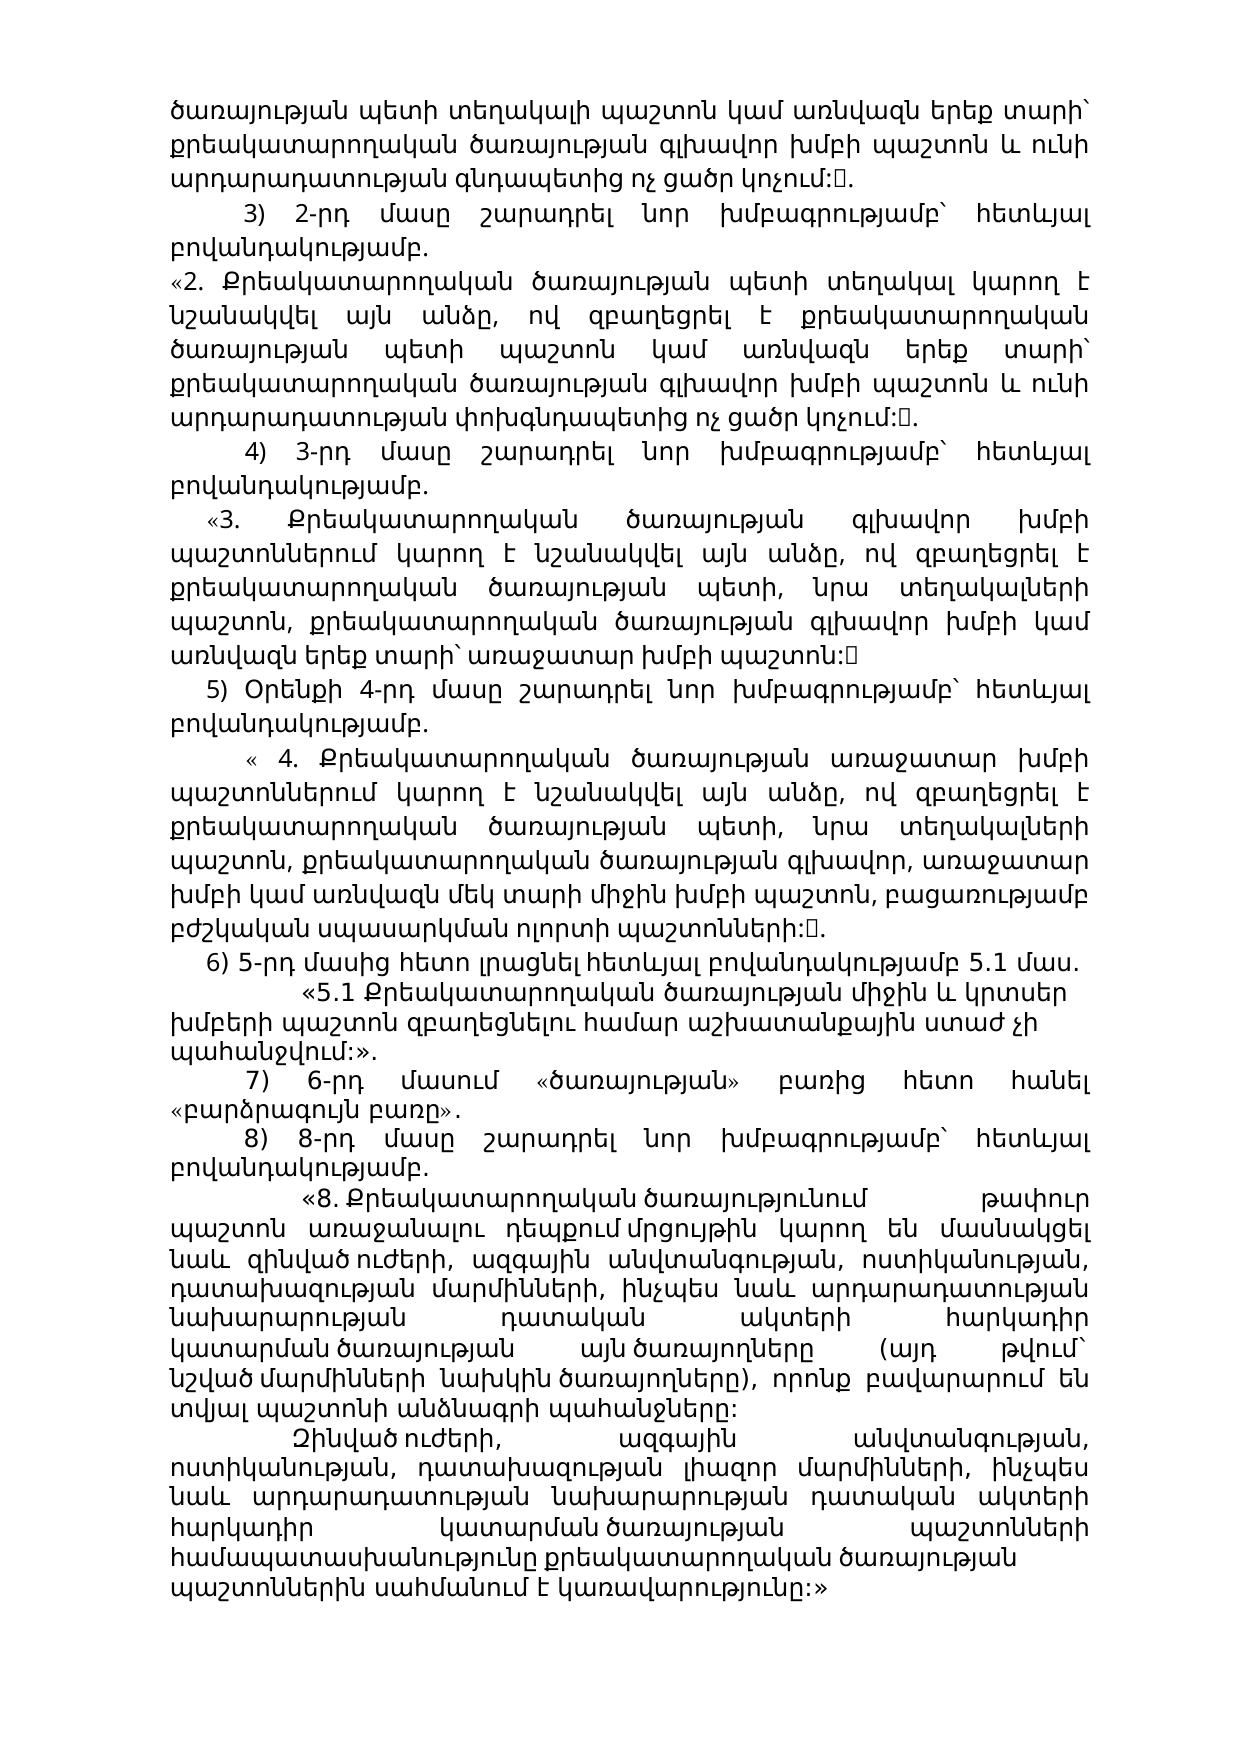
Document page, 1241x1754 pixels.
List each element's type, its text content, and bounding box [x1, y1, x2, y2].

text  4. Քրեակատարողական ծառայության առաջատար խմբի պաշտոններում կարող է նշանակվել այն անձը, ով զբաղեցրել է քրեակատարողական ծառայության պետի, նրա տեղակալների պաշտոն, քրեակատարողական ծառայության գլխավոր, առաջատար խմբի կամ առնվազն մեկ տարի միջին խմբի պաշտոն, բացառությամբ բժշկական սպասարկման ոլորտի պաշտոնների:. [169, 740, 1090, 944]
text 4) 3-րդ մասը շարադրել նոր խմբագրությամբ՝ հետևյալ բովանդակությամբ. [169, 434, 1090, 502]
text 3. Քրեակատարողական ծառայության գլխավոր խմբի պաշտոններում կարող է նշանակվել այն անձը, ով զբաղեցրել է քրեակատարողական ծառայության պետի, նրա տեղակալների պաշտոն, քրեակատարողական ծառայության գլխավոր խմբի կամ առնվազն երեք տարի՝ առաջատար խմբի պաշտոն: [169, 502, 1090, 672]
text «8. Քրեակատարողական ծառայությունում թափուր պաշտոն առաջանալու դեպքում մրցույթին կարող են մասնակցել նաև զինված ուժերի, ազգային անվտանգության, ոստիկանության, դատախազության մարմինների, ինչպես նաև արդարադատության նախարարության դատական ակտերի հարկադիր կատարման ծառայության այն ծառայողները (այդ թվում` նշված մարմինների նախկին ծառայողները), որոնք բավարարում են տվյալ պաշտոնի անձնագրի պահանջները: [169, 1183, 1090, 1423]
text 2. Քրեակատարողական ծառայության պետի տեղակալ կարող է նշանակվել այն անձը, ով զբաղեցրել է քրեակատարողական ծառայության պետի պաշտոն կամ առնվազն երեք տարի՝ քրեակատարողական ծառայության գլխավոր խմբի պաշտոն և ունի արդարադատության փոխգնդապետից ոչ ցածր կոչում:. [169, 263, 1090, 434]
list 3) 2-րդ մասը շարադրել նոր խմբագրությամբ՝ հետևյալ բովանդակությամբ. [169, 195, 1090, 263]
text 8) 8-րդ մասը շարադրել նոր խմբագրությամբ՝ հետևյալ բովանդակությամբ. [169, 1124, 1090, 1183]
text 5) Օրենքի 4-րդ մասը շարադրել նոր խմբագրությամբ՝ հետևյալ բովանդակությամբ. [169, 672, 1090, 740]
text Զինված ուժերի, ազգային անվտանգության, ոստիկանության, դատախազության լիազոր մարմինների, ինչպես նաև արդարադատության նախարարության դատական ակտերի հարկադիր կատարման ծառայության պաշտոնների համապատասխանությունը քրեակատարողական ծառայության պաշտոններին սահմանում է կառավարությունը:» [169, 1423, 1090, 1602]
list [169, 93, 1090, 195]
list «5.1 Քրեակատարողական ծառայության միջին և կրտսեր խմբերի պաշտոն զբաղեցնելու համար աշխատանքային ստաժ չի պահանջվում:». [169, 979, 1090, 1066]
text 6) 5-րդ մասից հետո լրացնել հետևյալ բովանդակությամբ 5.1 մաս. [169, 944, 1090, 979]
text 7) 6-րդ մասում ծառայության բառից հետո հանել բարձրագույն բառը. [169, 1066, 1090, 1124]
